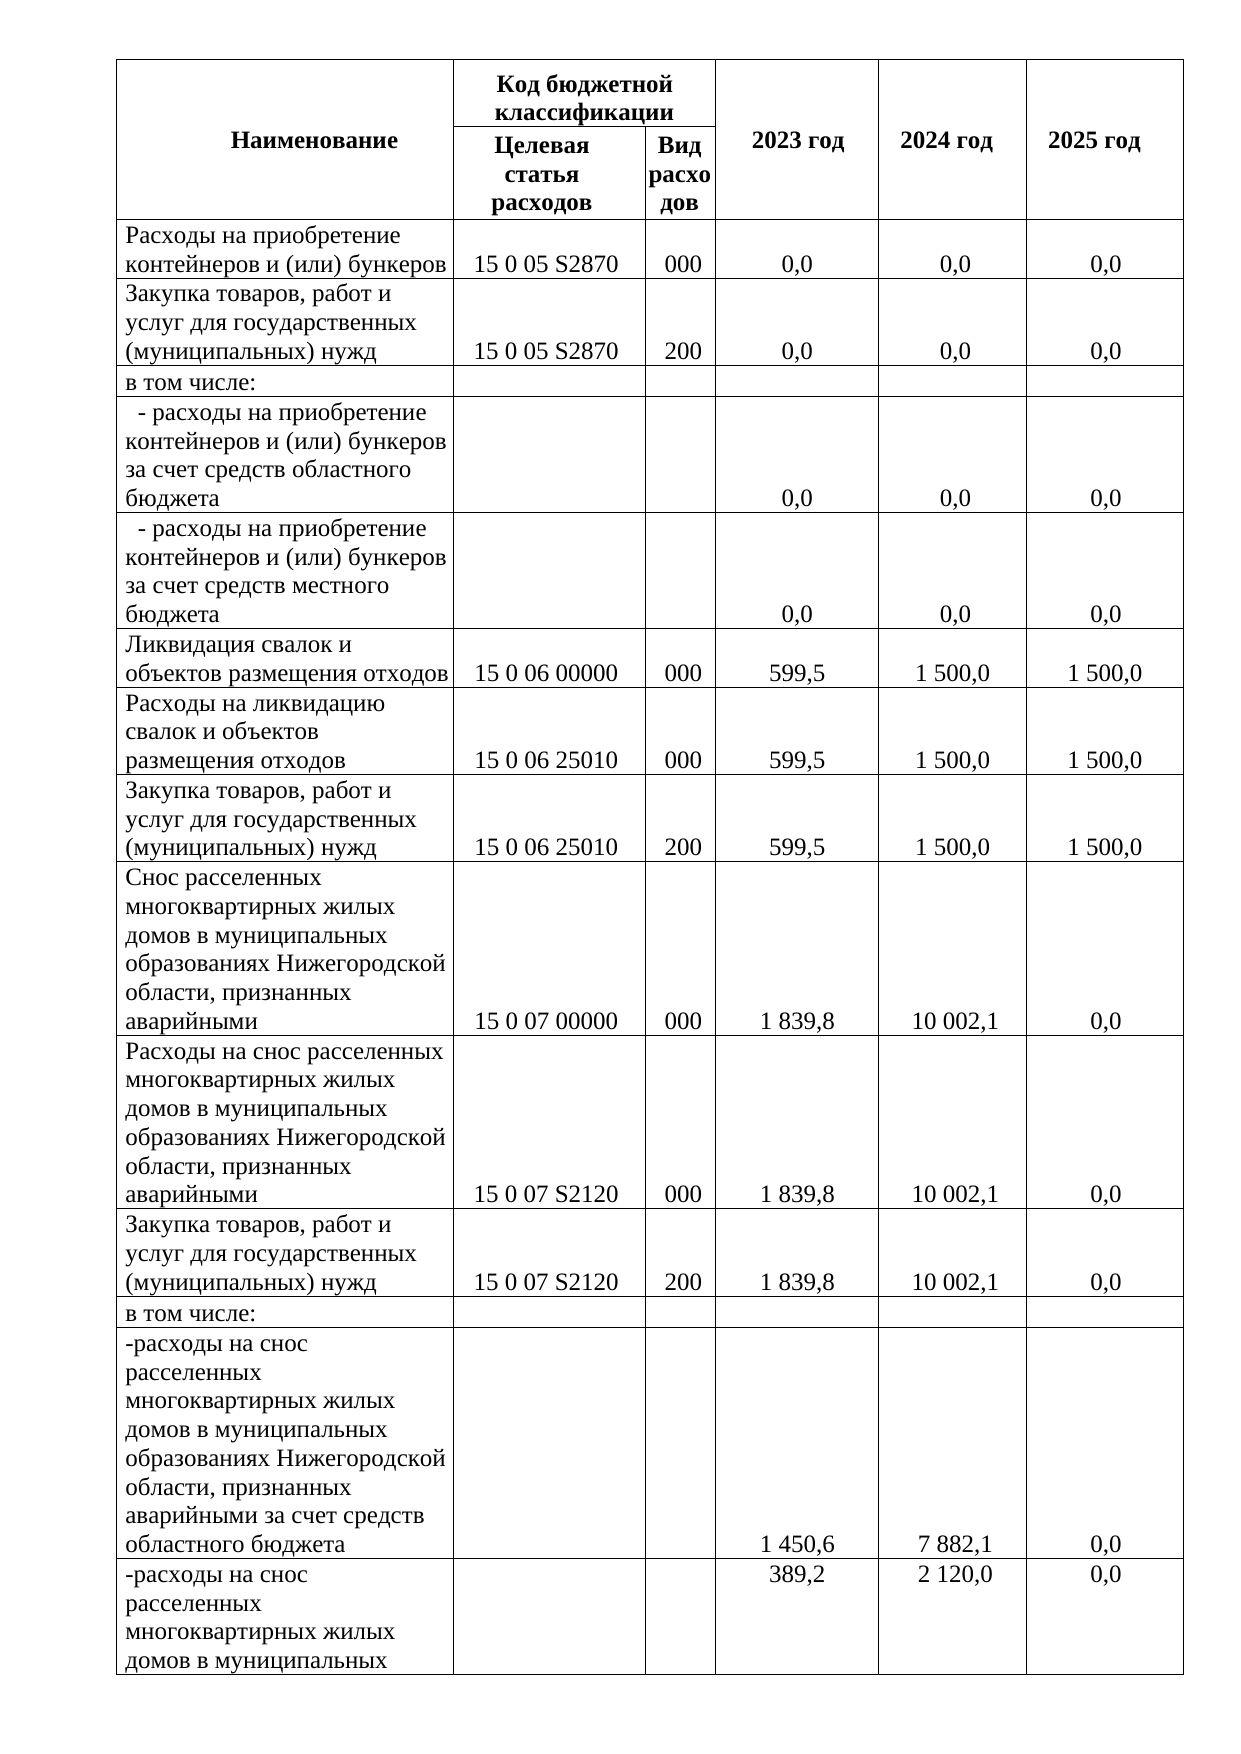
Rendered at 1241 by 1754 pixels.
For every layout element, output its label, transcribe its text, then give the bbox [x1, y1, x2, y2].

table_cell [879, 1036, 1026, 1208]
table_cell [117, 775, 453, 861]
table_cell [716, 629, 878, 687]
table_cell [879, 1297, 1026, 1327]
table_header Код бюджетной классификации [454, 60, 715, 126]
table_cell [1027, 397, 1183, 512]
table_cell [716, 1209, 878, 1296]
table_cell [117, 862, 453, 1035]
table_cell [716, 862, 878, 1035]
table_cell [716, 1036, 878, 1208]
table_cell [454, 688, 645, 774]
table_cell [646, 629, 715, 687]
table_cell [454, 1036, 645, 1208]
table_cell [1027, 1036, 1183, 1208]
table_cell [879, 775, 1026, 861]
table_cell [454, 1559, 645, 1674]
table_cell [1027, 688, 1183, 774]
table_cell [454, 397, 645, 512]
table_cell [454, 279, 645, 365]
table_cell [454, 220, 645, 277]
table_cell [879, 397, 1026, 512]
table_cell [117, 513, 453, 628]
table_cell Целевая статья расходов [454, 127, 645, 219]
table_header 2024 год [879, 60, 1026, 219]
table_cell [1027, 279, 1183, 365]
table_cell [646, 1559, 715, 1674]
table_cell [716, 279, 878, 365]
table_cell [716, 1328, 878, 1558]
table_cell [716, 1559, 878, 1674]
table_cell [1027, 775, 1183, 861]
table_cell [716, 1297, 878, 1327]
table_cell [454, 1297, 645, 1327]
table_cell Вид расходов [646, 127, 715, 219]
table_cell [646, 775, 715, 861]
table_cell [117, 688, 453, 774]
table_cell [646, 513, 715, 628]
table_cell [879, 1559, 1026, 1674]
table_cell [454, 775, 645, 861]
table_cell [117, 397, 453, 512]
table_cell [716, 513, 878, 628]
table_header 2025 год [1027, 60, 1183, 219]
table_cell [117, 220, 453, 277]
table_header 2023 год [716, 60, 878, 219]
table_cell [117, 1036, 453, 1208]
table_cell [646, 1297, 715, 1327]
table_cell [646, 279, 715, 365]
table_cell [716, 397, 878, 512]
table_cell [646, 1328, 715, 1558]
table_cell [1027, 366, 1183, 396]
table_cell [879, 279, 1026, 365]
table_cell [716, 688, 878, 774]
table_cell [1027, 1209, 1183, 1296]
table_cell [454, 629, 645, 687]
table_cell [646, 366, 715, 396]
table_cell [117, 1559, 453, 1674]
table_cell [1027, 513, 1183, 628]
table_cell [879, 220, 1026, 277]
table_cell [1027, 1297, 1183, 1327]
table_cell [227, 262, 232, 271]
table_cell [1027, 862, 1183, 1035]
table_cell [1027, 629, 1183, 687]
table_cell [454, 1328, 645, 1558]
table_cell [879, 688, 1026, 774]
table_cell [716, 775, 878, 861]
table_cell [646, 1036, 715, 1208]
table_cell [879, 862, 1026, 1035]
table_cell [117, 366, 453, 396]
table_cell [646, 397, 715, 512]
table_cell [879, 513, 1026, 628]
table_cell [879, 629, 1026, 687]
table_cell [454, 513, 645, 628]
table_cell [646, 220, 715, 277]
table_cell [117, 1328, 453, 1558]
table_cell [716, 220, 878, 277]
table_header Наименование [117, 60, 453, 219]
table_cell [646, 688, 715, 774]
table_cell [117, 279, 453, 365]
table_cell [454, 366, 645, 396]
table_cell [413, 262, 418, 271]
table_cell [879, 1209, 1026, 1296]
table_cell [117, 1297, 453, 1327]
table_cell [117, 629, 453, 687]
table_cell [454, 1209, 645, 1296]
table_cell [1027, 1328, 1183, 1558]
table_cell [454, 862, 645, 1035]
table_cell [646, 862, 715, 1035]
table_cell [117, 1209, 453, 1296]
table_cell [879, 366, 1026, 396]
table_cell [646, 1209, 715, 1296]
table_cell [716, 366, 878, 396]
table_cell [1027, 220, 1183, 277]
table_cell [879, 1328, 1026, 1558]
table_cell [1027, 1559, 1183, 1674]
